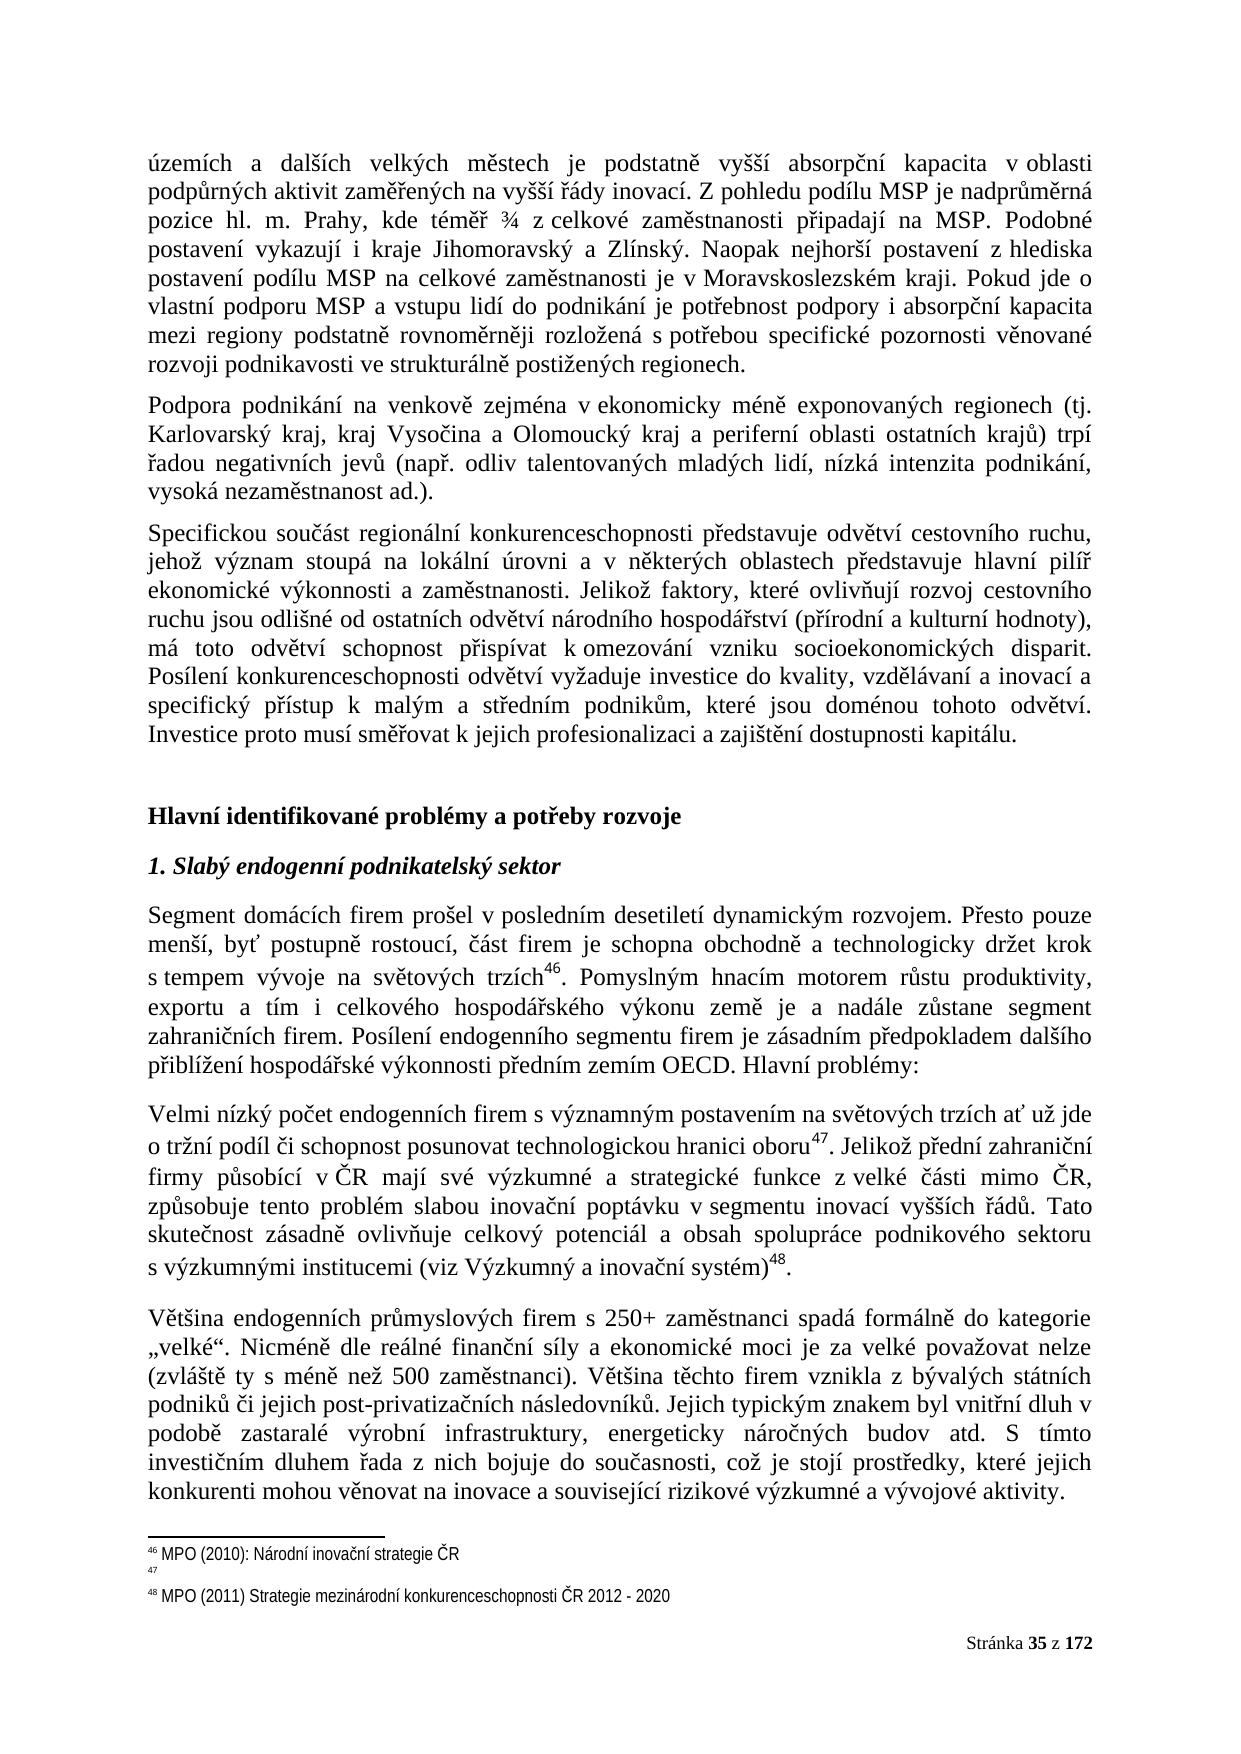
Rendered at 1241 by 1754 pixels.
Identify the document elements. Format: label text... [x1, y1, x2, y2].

text 1. Slabý endogenní podnikatelský sektor [148, 851, 1092, 880]
text Velmi nízký počet endogenních firem s významným postavením na světových trzích ať už jde o tržní podíl či schopnost posunovat technologickou hranici oboru. Jelikož přední zahraniční firmy působící v ČR mají své výzkumné a strategické funkce z velké části mimo ČR, způsobuje tento problém slabou inovační poptávku v segmentu inovací vyšších řádů. Tato skutečnost zásadně ovlivňuje celkový potenciál a obsah spolupráce podnikového sektoru s výzkumnými institucemi (viz Výzkumný a inovační systém). [148, 1099, 1092, 1282]
text Segment domácích firem prošel v posledním desetiletí dynamickým rozvojem. Přesto pouze menší, byť postupně rostoucí, část firem je schopna obchodně a technologicky držet krok s tempem vývoje na světových trzích. Pomyslným hnacím motorem růstu produktivity, exportu a tím i celkového hospodářského výkonu země je a nadále zůstane segment zahraničních firem. Posílení endogenního segmentu firem je zásadním předpokladem dalšího přiblížení hospodářské výkonnosti předním zemím OECD. Hlavní problémy: [148, 901, 1092, 1078]
text Podpora podnikání na venkově zejména v ekonomicky méně exponovaných regionech (tj. Karlovarský kraj, kraj Vysočina a Olomoucký kraj a periferní oblasti ostatních krajů) trpí řadou negativních jevů (např. odliv talentovaných mladých lidí, nízká intenzita podnikání, vysoká nezaměstnanost ad.). [148, 390, 1092, 505]
text Hlavní identifikované problémy a potřeby rozvoje [148, 801, 1092, 830]
text Většina endogenních průmyslových firem s 250+ zaměstnanci spadá formálně do kategorie „velké“. Nicméně dle reálné finanční síly a ekonomické moci je za velké považovat nelze (zvláště ty s méně než 500 zaměstnanci). Většina těchto firem vznikla z bývalých státních podniků či jejich post-privatizačních následovníků. Jejich typickým znakem byl vnitřní dluh v podobě zastaralé výrobní infrastruktury, energeticky náročných budov atd. S tímto investičním dluhem řada z nich bojuje do současnosti, což je stojí prostředky, které jejich konkurenti mohou věnovat na inovace a související rizikové výzkumné a vývojové aktivity. [148, 1303, 1092, 1504]
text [148, 148, 1092, 378]
text Specifickou součást regionální konkurenceschopnosti představuje odvětví cestovního ruchu, jehož význam stoupá na lokální úrovni a v některých oblastech představuje hlavní pilíř ekonomické výkonnosti a zaměstnanosti. Jelikož faktory, které ovlivňují rozvoj cestovního ruchu jsou odlišné od ostatních odvětví národního hospodářství (přírodní a kulturní hodnoty), má toto odvětví schopnost přispívat k omezování vzniku socioekonomických disparit. Posílení konkurenceschopnosti odvětví vyžaduje investice do kvality, vzdělávaní a inovací a specifický přístup k malým a středním podnikům, které jsou doménou tohoto odvětví. Investice proto musí směřovat k jejich profesionalizaci a zajištění dostupnosti kapitálu. [148, 518, 1092, 748]
